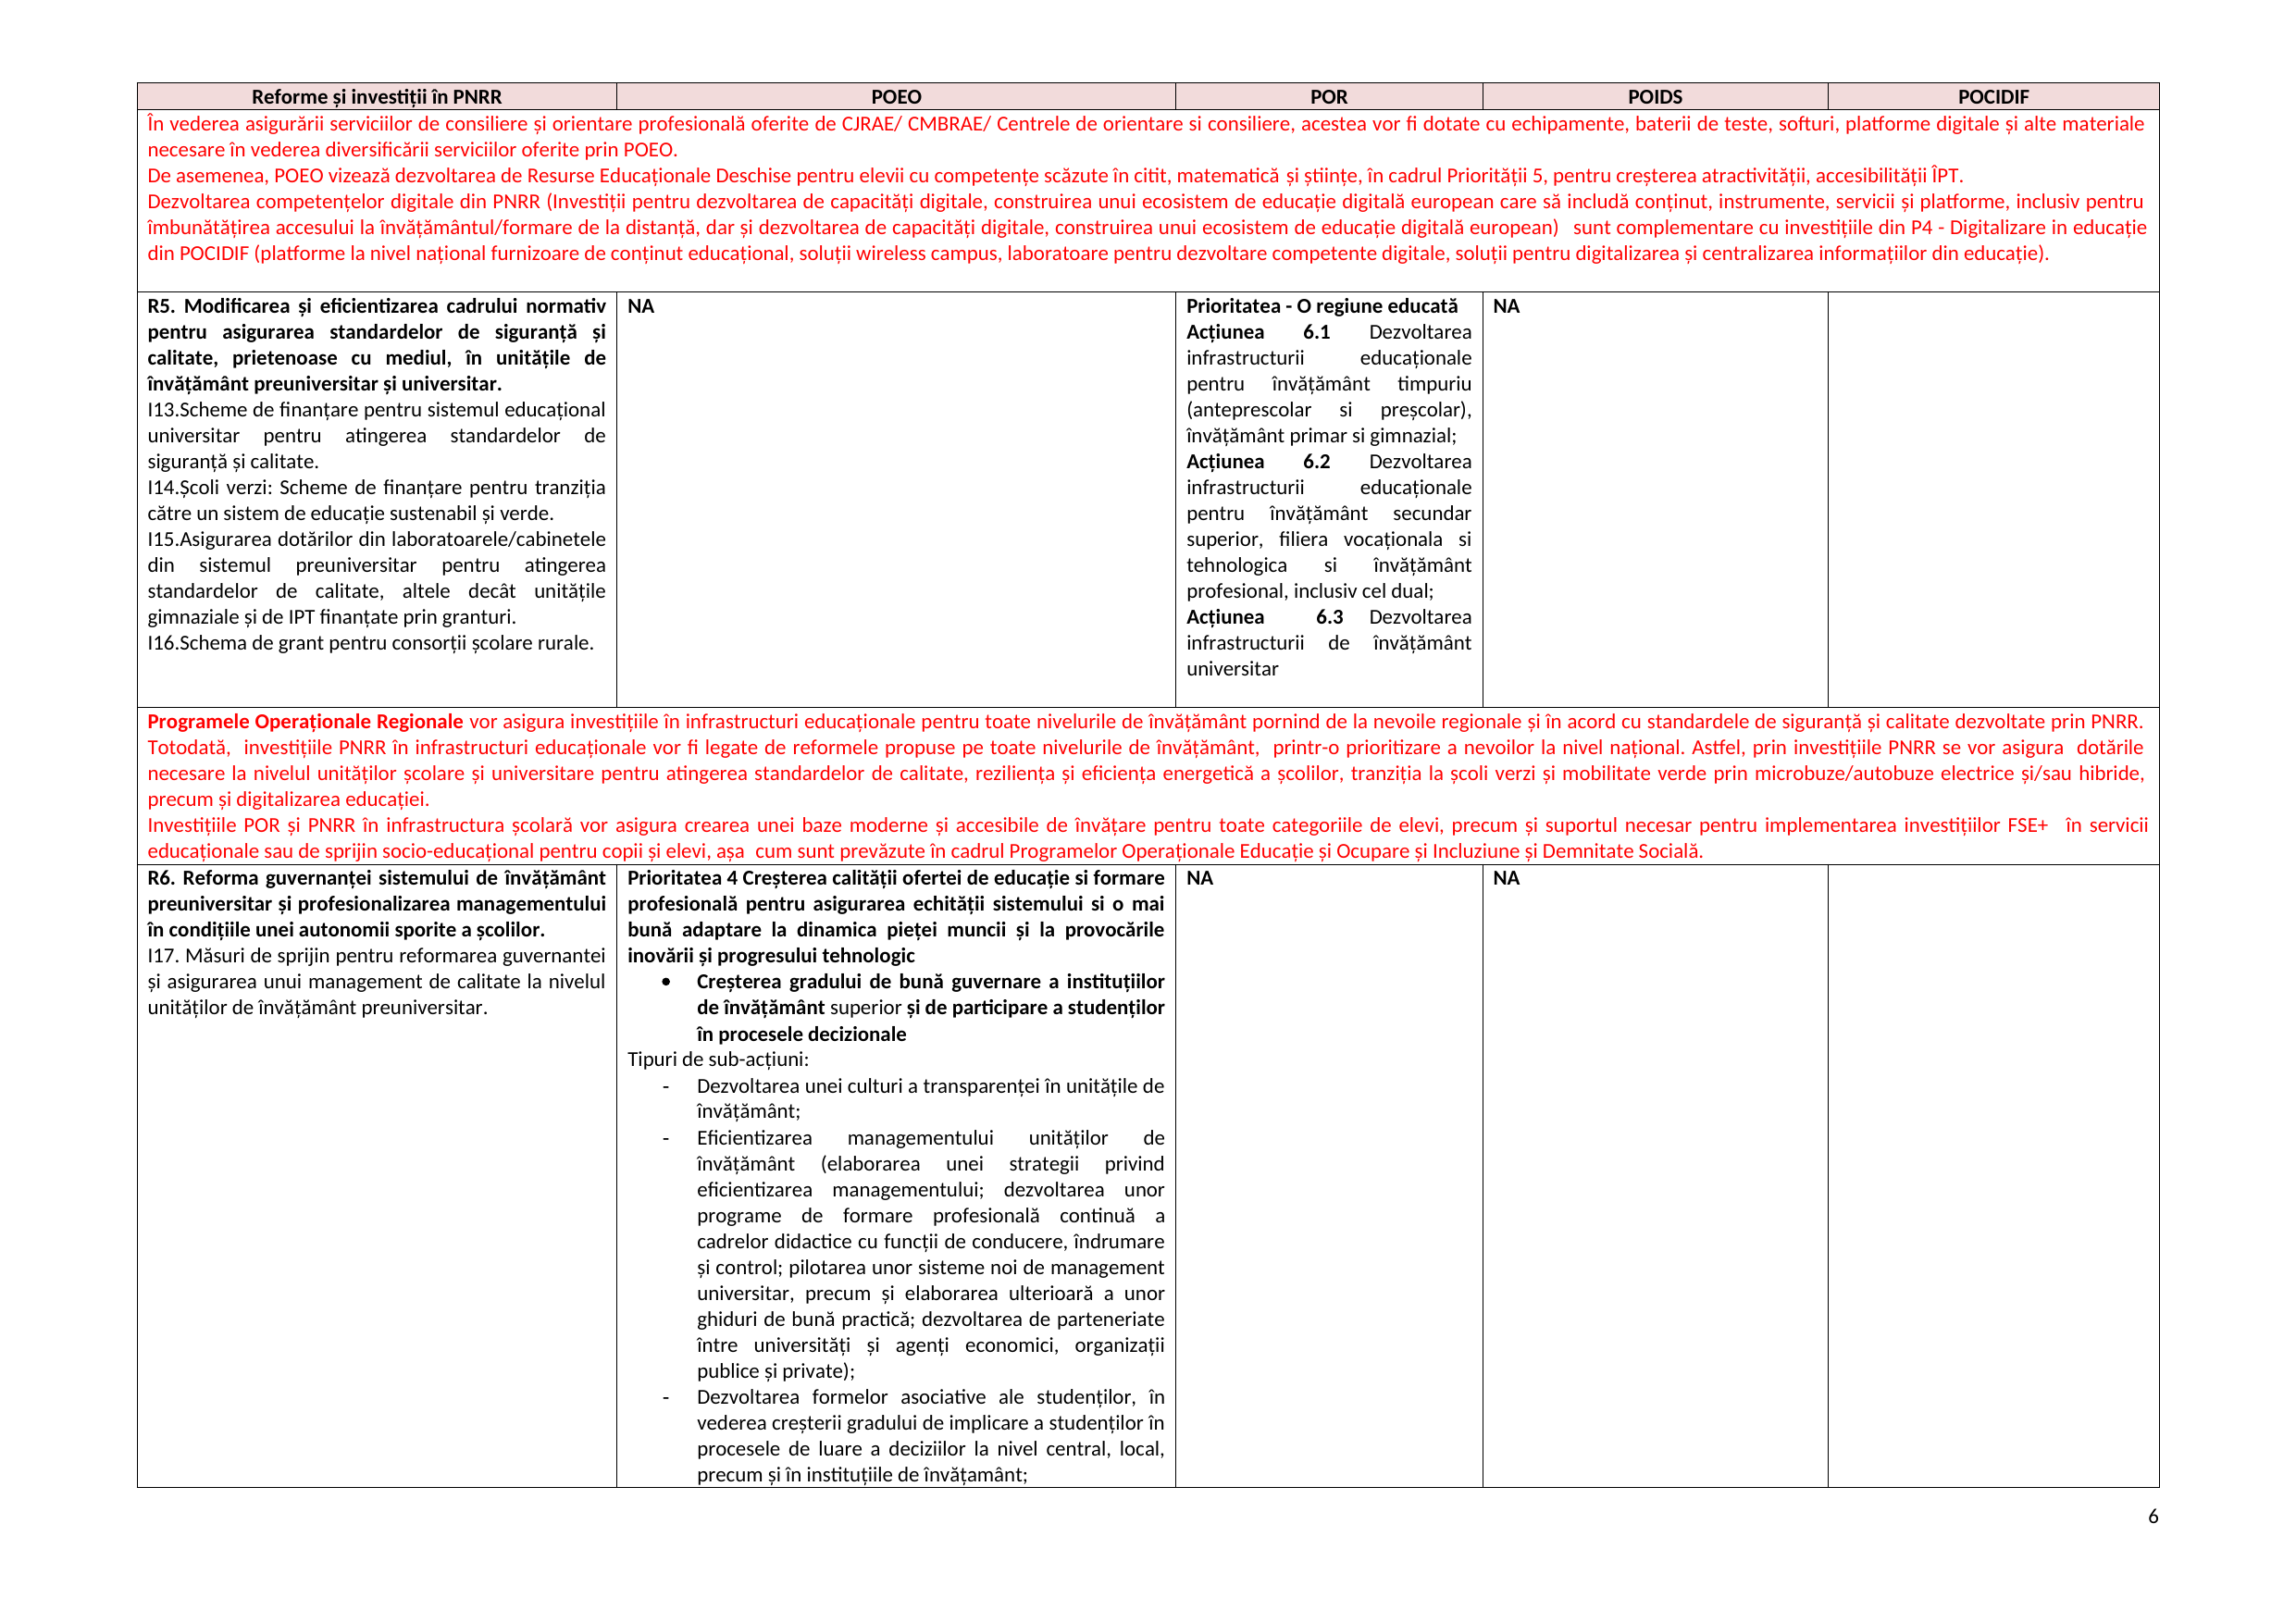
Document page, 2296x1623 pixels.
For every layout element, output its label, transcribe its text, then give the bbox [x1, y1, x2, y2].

table_cell NA [1483, 865, 1828, 1487]
table_cell NA [1176, 865, 1483, 1487]
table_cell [138, 110, 2159, 291]
table_header Reforme și investiții în PNRR [138, 83, 616, 109]
table_cell [1829, 292, 2159, 707]
table_header POCIDIF [1829, 83, 2159, 109]
table_header POIDS [1483, 83, 1828, 109]
table_cell NA [1483, 292, 1828, 707]
table_cell [1829, 865, 2159, 1487]
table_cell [138, 865, 616, 1487]
table_header POEO [617, 83, 1175, 109]
table_cell R5. Modificarea și eficientizarea cadrului normativ pentru asigurarea standardelor de siguranță și calitate, prietenoase cu mediul, în unitățile de învățământ preuniversitar și universitar. I13.Scheme de finanțare pentru sistemul educațional universitar pentru atingerea standardelor de siguranță și calitate. I14.Școli verzi: Scheme de finanțare pentru tranziția către un sistem de educație sustenabil și verde. I15.Asigurarea dotărilor din laboratoarele/cabinetele din sistemul preuniversitar pentru atingerea standardelor de calitate, altele decât unitățile gimnaziale și de IPT finanțate prin granturi. I16.Schema de grant pentru consorții școlare rurale. [138, 292, 616, 707]
table_header POR [1176, 83, 1483, 109]
table_cell NA [617, 292, 1175, 707]
table_cell Programele Operaționale Regionale vor asigura investițiile în infrastructuri educaționale pentru toate nivelurile de învățământ pornind de la nevoile regionale și în acord cu standardele de siguranță și calitate dezvoltate prin PNRR. Totodată, investițiile PNRR în infrastructuri educaționale vor fi legate de reformele propuse pe toate nivelurile de învățământ, printr-o prioritizare a nevoilor la nivel național. Astfel, prin investițiile PNRR se vor asigura dotările necesare la nivelul unităților școlare și universitare pentru atingerea standardelor de calitate, reziliența și eficiența energetică a școlilor, tranziția la școli verzi și mobilitate verde prin microbuze/autobuze electrice și/sau hibride, precum și digitalizarea educației. Investițiile POR și PNRR în infrastructura școlară vor asigura crearea unei baze moderne și accesibile de învățare pentru toate categoriile de elevi, precum și suportul necesar pentru implementarea investițiilor FSE+ în servicii educaționale sau de sprijin socio-educațional pentru copii și elevi, așa cum sunt prevăzute în cadrul Programelor Operaționale Educație și Ocupare și Incluziune și Demnitate Socială. [138, 708, 2159, 863]
